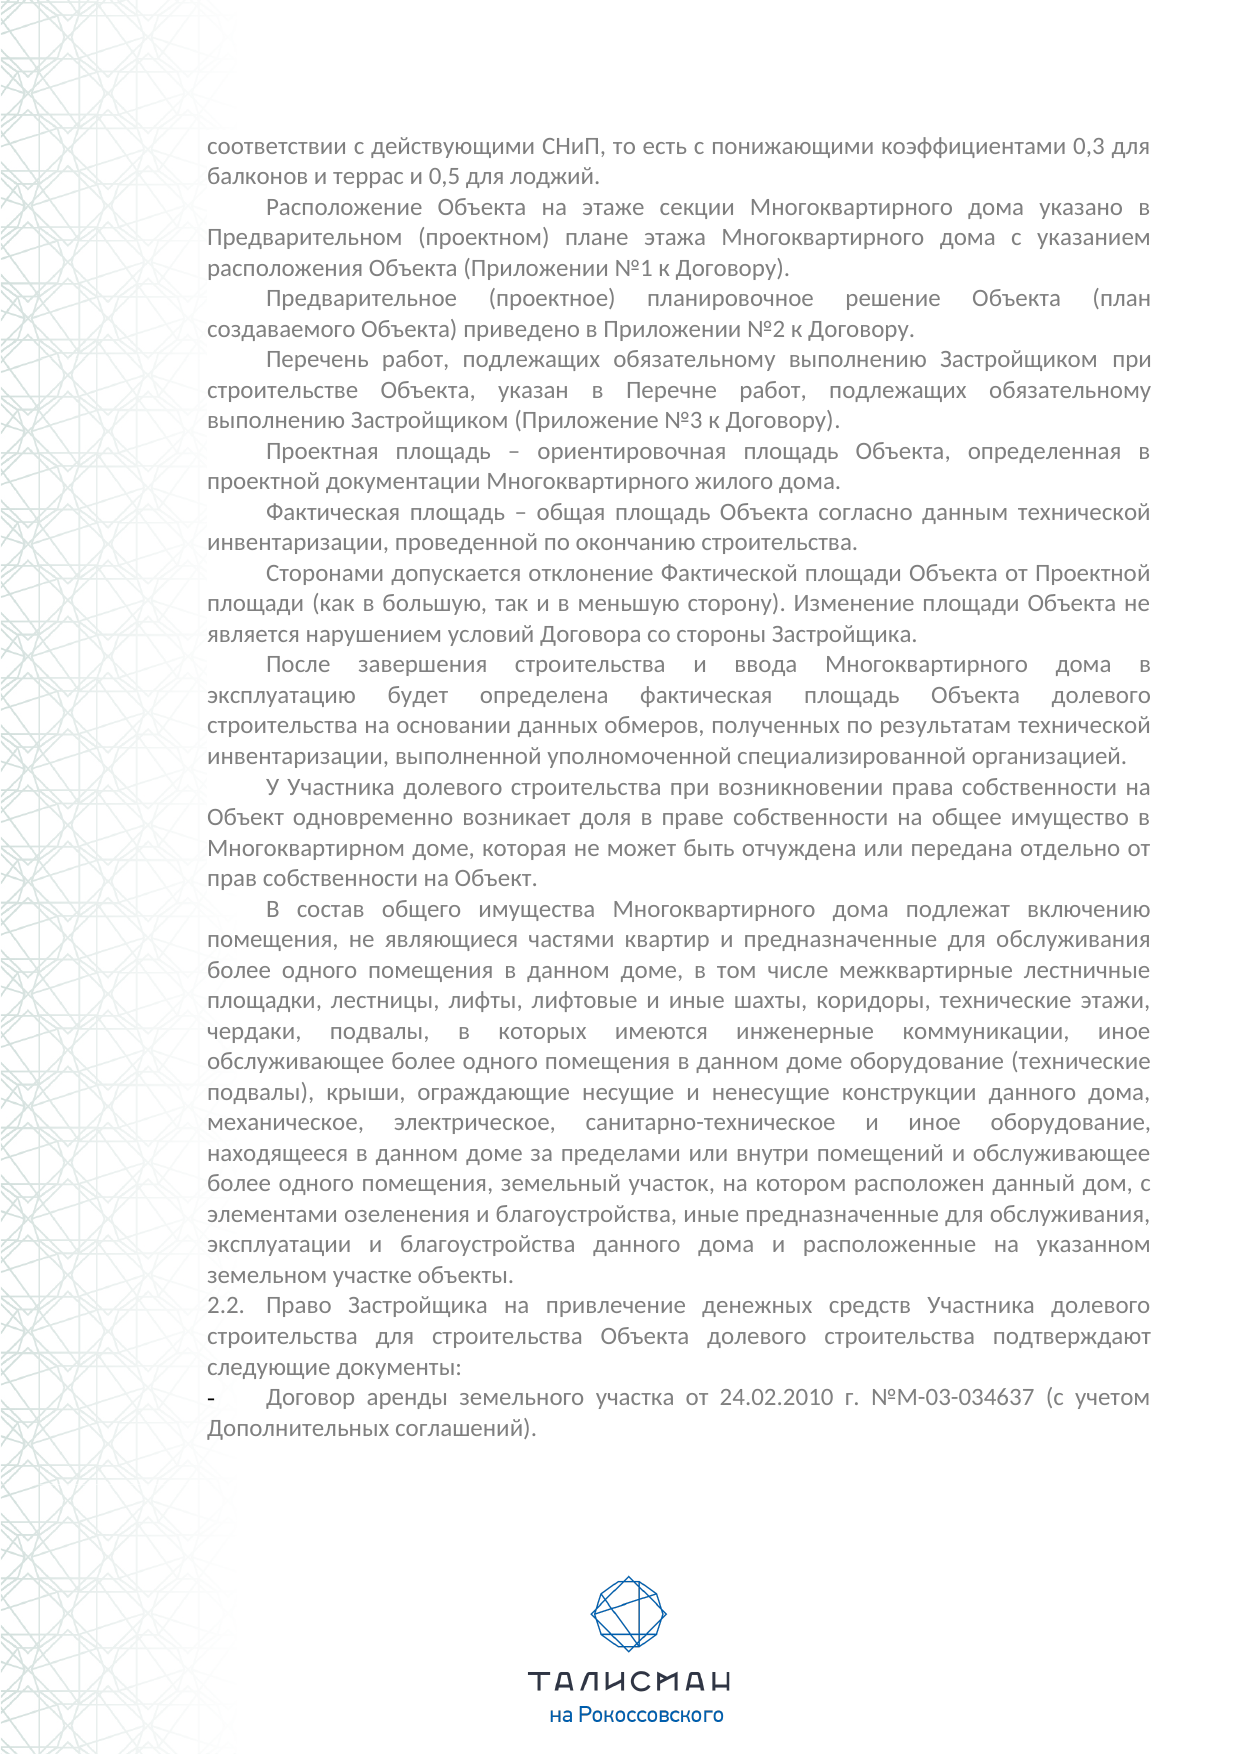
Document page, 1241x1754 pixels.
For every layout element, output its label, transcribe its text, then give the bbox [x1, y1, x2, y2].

text Предварительное (проектное) планировочное решение Объекта (план создаваемого Объекта) приведено в Приложении №2 к Договору. [207, 282, 1152, 343]
picture [527, 1575, 730, 1722]
text Расположение Объекта на этаже секции Многоквартирного дома указано в Предварительном (проектном) плане этажа Многоквартирного дома с указанием расположения Объекта (Приложении №1 к Договору). [207, 191, 1152, 282]
text Перечень работ, подлежащих обязательному выполнению Застройщиком при строительстве Объекта, указан в Перечне работ, подлежащих обязательному выполнению Застройщиком (Приложение №3 к Договору). [207, 343, 1152, 435]
picture [0, 0, 262, 1754]
text Сторонами допускается отклонение Фактической площади Объекта от Проектной площади (как в большую, так и в меньшую сторону). Изменение площади Объекта не является нарушением условий Договора со стороны Застройщика. [207, 557, 1152, 649]
list Договор аренды земельного участка от 24.02.2010 г. №М-03-034637 (с учетом Дополнительных соглашений). [207, 1381, 1152, 1442]
text Фактическая площадь – общая площадь Объекта согласно данным технической инвентаризации, проведенной по окончанию строительства. [207, 496, 1152, 557]
text У Участника долевого строительства при возникновении права собственности на Объект одновременно возникает доля в праве собственности на общее имущество в Многоквартирном доме, которая не может быть отчуждена или передана отдельно от прав собственности на Объект. [207, 771, 1152, 893]
text После завершения строительства и ввода Многоквартирного дома в эксплуатацию будет определена фактическая площадь Объекта долевого строительства на основании данных обмеров, полученных по результатам технической инвентаризации, выполненной уполномоченной специализированной организацией. [207, 649, 1152, 771]
text Проектная площадь – ориентировочная площадь Объекта, определенная в проектной документации Многоквартирного жилого дома. [207, 435, 1152, 496]
list Право Застройщика на привлечение денежных средств Участника долевого строительства для строительства Объекта долевого строительства подтверждают следующие документы: [207, 1289, 1152, 1381]
text В состав общего имущества Многоквартирного дома подлежат включению помещения, не являющиеся частями квартир и предназначенные для обслуживания более одного помещения в данном доме, в том числе межквартирные лестничные площадки, лестницы, лифты, лифтовые и иные шахты, коридоры, технические этажи, чердаки, подвалы, в которых имеются инженерные коммуникации, иное обслуживающее более одного помещения в данном доме оборудование (технические подвалы), крыши, ограждающие несущие и ненесущие конструкции данного дома, механическое, электрическое, санитарно-техническое и иное оборудование, находящееся в данном доме за пределами или внутри помещений и обслуживающее более одного помещения, земельный участок, на котором расположен данный дом, с элементами озеленения и благоустройства, иные предназначенные для обслуживания, эксплуатации и благоустройства данного дома и расположенные на указанном земельном участке объекты. [207, 893, 1152, 1289]
